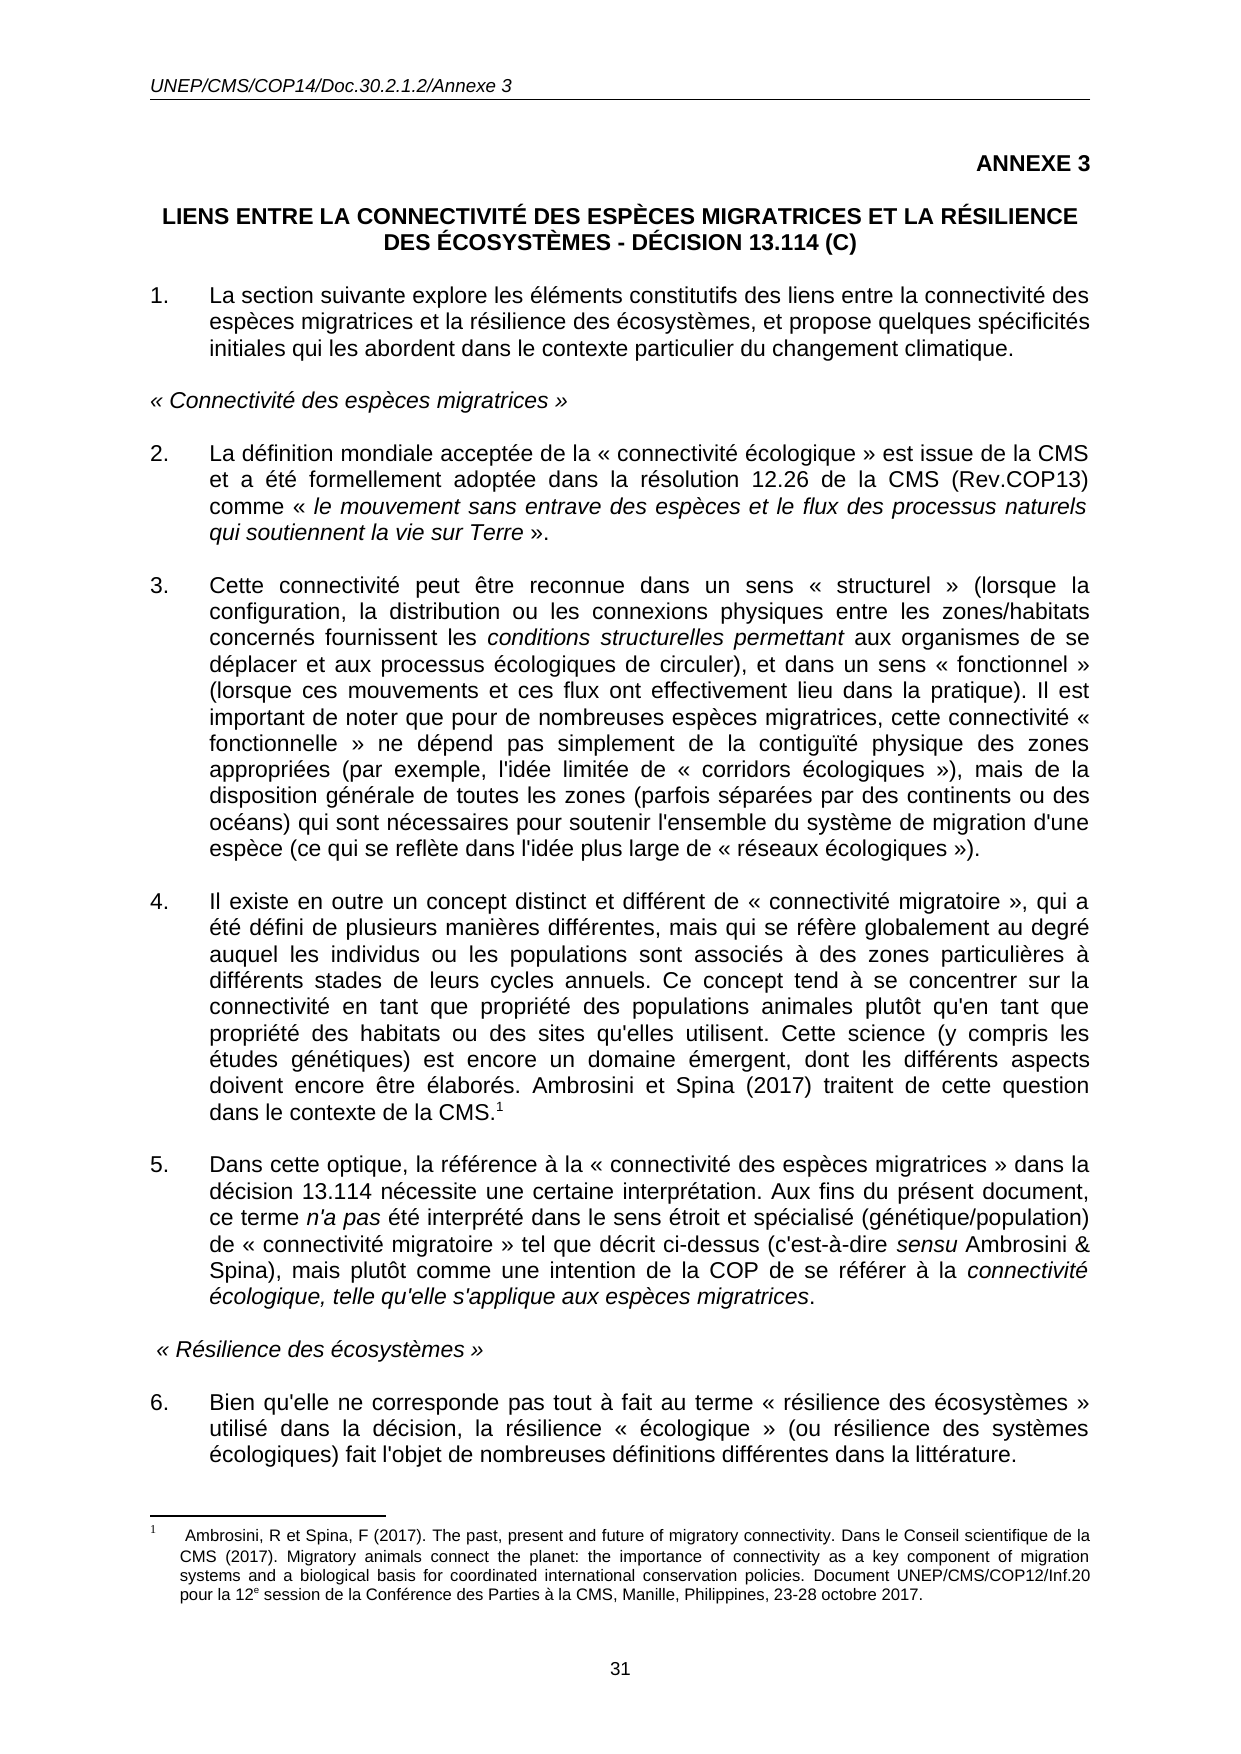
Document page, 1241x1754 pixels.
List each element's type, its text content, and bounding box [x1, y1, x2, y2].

text ANNEXE 3 [150, 150, 1090, 176]
text 3. Cette connectivité peut être reconnue dans un sens « structurel » (lorsque la configuration, la distribution ou les connexions physiques entre les zones/habitats concernés fournissent les conditions structurelles permettant aux organismes de se déplacer et aux processus écologiques de circuler), et dans un sens « fonctionnel » (lorsque ces mouvements et ces flux ont effectivement lieu dans la pratique). Il est important de noter que pour de nombreuses espèces migratrices, cette connectivité « fonctionnelle » ne dépend pas simplement de la contiguïté physique des zones appropriées (par exemple, l'idée limitée de « corridors écologiques »), mais de la disposition générale de toutes les zones (parfois séparées par des continents ou des océans) qui sont nécessaires pour soutenir l'ensemble du système de migration d'une espèce (ce qui se reflète dans l'idée plus large de « réseaux écologiques »). [150, 572, 1090, 862]
text « Résilience des écosystèmes » [150, 1336, 1090, 1362]
text LIENS ENTRE LA CONNECTIVITÉ DES ESPÈCES MIGRATRICES ET LA RÉSILIENCE DES ÉCOSYSTÈMES - DÉCISION 13.114 (C) [150, 203, 1090, 255]
text 2. La définition mondiale acceptée de la « connectivité écologique » est issue de la CMS et a été formellement adoptée dans la résolution 12.26 de la CMS (Rev.COP13) comme « le mouvement sans entrave des espèces et le flux des processus naturels qui soutiennent la vie sur Terre ». [150, 440, 1090, 545]
text 4. Il existe en outre un concept distinct et différent de « connectivité migratoire », qui a été défini de plusieurs manières différentes, mais qui se réfère globalement au degré auquel les individus ou les populations sont associés à des zones particulières à différents stades de leurs cycles annuels. Ce concept tend à se concentrer sur la connectivité en tant que propriété des populations animales plutôt qu'en tant que propriété des habitats ou des sites qu'elles utilisent. Cette science (y compris les études génétiques) est encore un domaine émergent, dont les différents aspects doivent encore être élaborés. Ambrosini et Spina (2017) traitent de cette question dans le contexte de la CMS. [150, 888, 1090, 1125]
text 5. Dans cette optique, la référence à la « connectivité des espèces migratrices » dans la décision 13.114 nécessite une certaine interprétation. Aux fins du présent document, ce terme n'a pas été interprété dans le sens étroit et spécialisé (génétique/population) de « connectivité migratoire » tel que décrit ci-dessus (c'est-à-dire sensu Ambrosini & Spina), mais plutôt comme une intention de la COP de se référer à la connectivité écologique, telle qu'elle s'applique aux espèces migratrices. [150, 1151, 1090, 1309]
text 6. Bien qu'elle ne corresponde pas tout à fait au terme « résilience des écosystèmes » utilisé dans la décision, la résilience « écologique » (ou résilience des systèmes écologiques) fait l'objet de nombreuses définitions différentes dans la littérature. [150, 1389, 1090, 1468]
text 1. La section suivante explore les éléments constitutifs des liens entre la connectivité des espèces migratrices et la résilience des écosystèmes, et propose quelques spécificités initiales qui les abordent dans le contexte particulier du changement climatique. [150, 282, 1090, 361]
text « Connectivité des espèces migratrices » [150, 387, 1090, 413]
